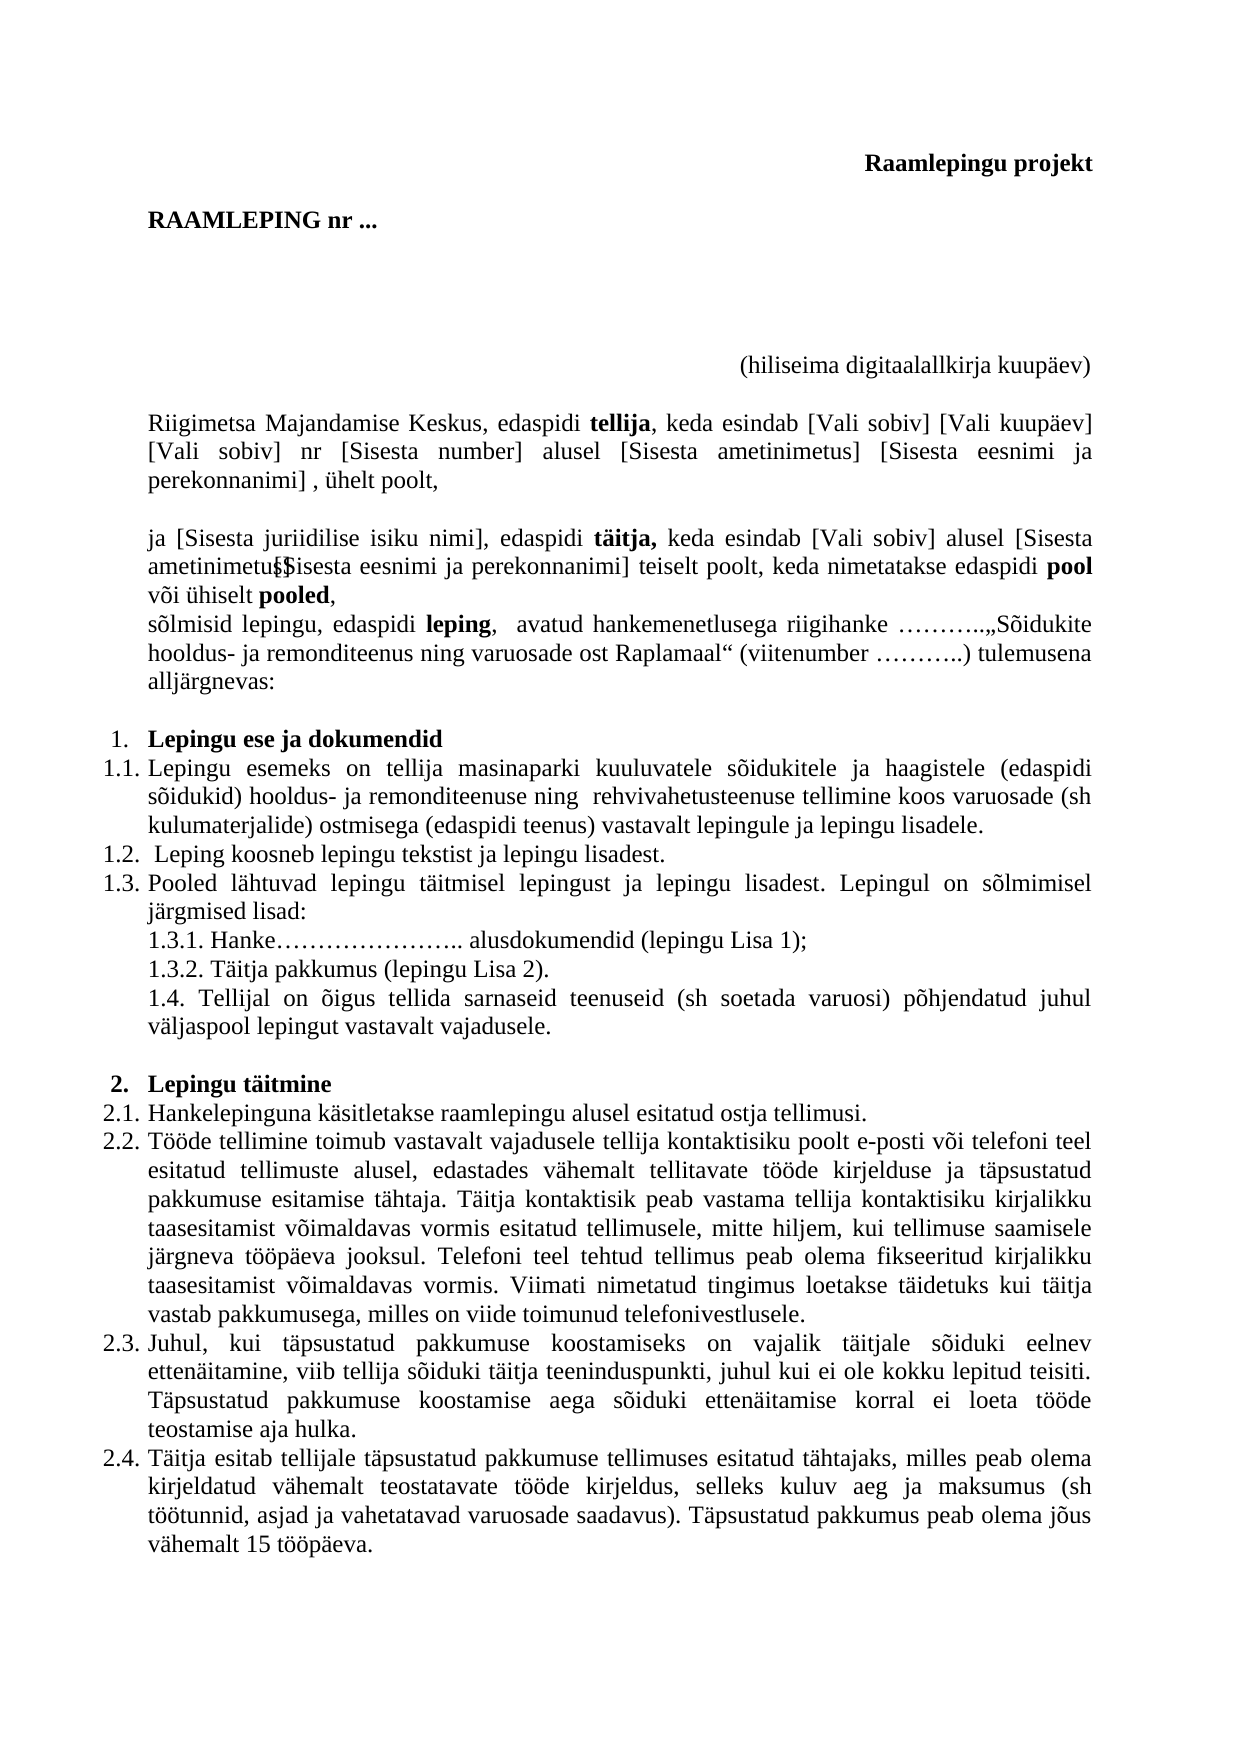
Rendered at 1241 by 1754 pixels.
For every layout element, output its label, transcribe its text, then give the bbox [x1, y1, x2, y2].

list Lepingu ese ja dokumendid [110, 724, 1093, 753]
text Raamlepingu projekt [148, 148, 1093, 176]
text 1.3.1. Hanke………………….. alusdokumendid (lepingu Lisa 1); [148, 925, 1093, 954]
text 1.4. Tellijal on õigus tellida sarnaseid teenuseid (sh soetada varuosi) põhjendatud juhul väljaspool lepingut vastavalt vajadusele. [148, 983, 1093, 1040]
list Lepingu täitmine [110, 1069, 1093, 1098]
list Tööde tellimine toimub vastavalt vajadusele tellija kontaktisiku poolt e-posti või telefoni teel esitatud tellimuste alusel, edastades vähemalt tellitavate tööde kirjelduse ja täpsustatud pakkumuse esitamise tähtaja. Täitja kontaktisik peab vastama tellija kontaktisiku kirjalikku taasesitamist võimaldavas vormis esitatud tellimusele, mitte hiljem, kui tellimuse saamisele järgneva tööpäeva jooksul. Telefoni teel tehtud tellimus peab olema fikseeritud kirjalikku taasesitamist võimaldavas vormis. Viimati nimetatud tingimus loetakse täidetuks kui täitja vastab pakkumusega, milles on viide toimunud telefonivestlusele. [103, 1126, 1093, 1328]
text (hiliseima digitaalallkirja kuupäev) [723, 350, 1093, 378]
list Pooled lähtuvad lepingu täitmisel lepingust ja lepingu lisadest. Lepingul on sõlmimisel järgmised lisad: [103, 868, 1093, 925]
list Hankelepinguna käsitletakse raamlepingu alusel esitatud ostja tellimusi. [103, 1098, 1093, 1126]
text ja edaspidi täitja, keda esindab alusel teiselt poolt, keda nimetatakse edaspidi pool või ühiselt pooled, [148, 523, 1093, 609]
text sõlmisid lepingu, edaspidi leping, avatud hankemenetlusega riigihanke ………..„Sõidukite hooldus- ja remonditeenus ning varuosade ost Raplamaal“ (viitenumber ………..) tulemusena alljärgnevas: [148, 609, 1093, 695]
text 1.3.2. Täitja pakkumus (lepingu Lisa 2). [148, 954, 1093, 983]
list Lepingu esemeks on tellija masinaparki kuuluvatele sõidukitele ja haagistele (edaspidi sõidukid) hooldus- ja remonditeenuse ning rehvivahetusteenuse tellimine koos varuosade (sh kulumaterjalide) ostmisega (edaspidi teenus) vastavalt lepingule ja lepingu lisadele. [103, 753, 1093, 839]
list Juhul, kui täpsustatud pakkumuse koostamiseks on vajalik täitjale sõiduki eelnev ettenäitamine, viib tellija sõiduki täitja teeninduspunkti, juhul kui ei ole kokku lepitud teisiti. Täpsustatud pakkumuse koostamise aega sõiduki ettenäitamise korral ei loeta tööde teostamise aja hulka. [103, 1328, 1093, 1443]
text RAAMLEPING nr ... [148, 205, 1093, 234]
text Riigimetsa Majandamise Keskus, edaspidi tellija, keda esindab nr alusel , ühelt poolt, [148, 408, 1093, 494]
list Leping koosneb lepingu tekstist ja lepingu lisadest. [103, 839, 1093, 868]
list Täitja esitab tellijale täpsustatud pakkumuse tellimuses esitatud tähtajaks, milles peab olema kirjeldatud vähemalt teostatavate tööde kirjeldus, selleks kuluv aeg ja maksumus (sh töötunnid, asjad ja vahetatavad varuosade saadavus). Täpsustatud pakkumus peab olema jõus vähemalt 15 tööpäeva. [103, 1443, 1093, 1558]
